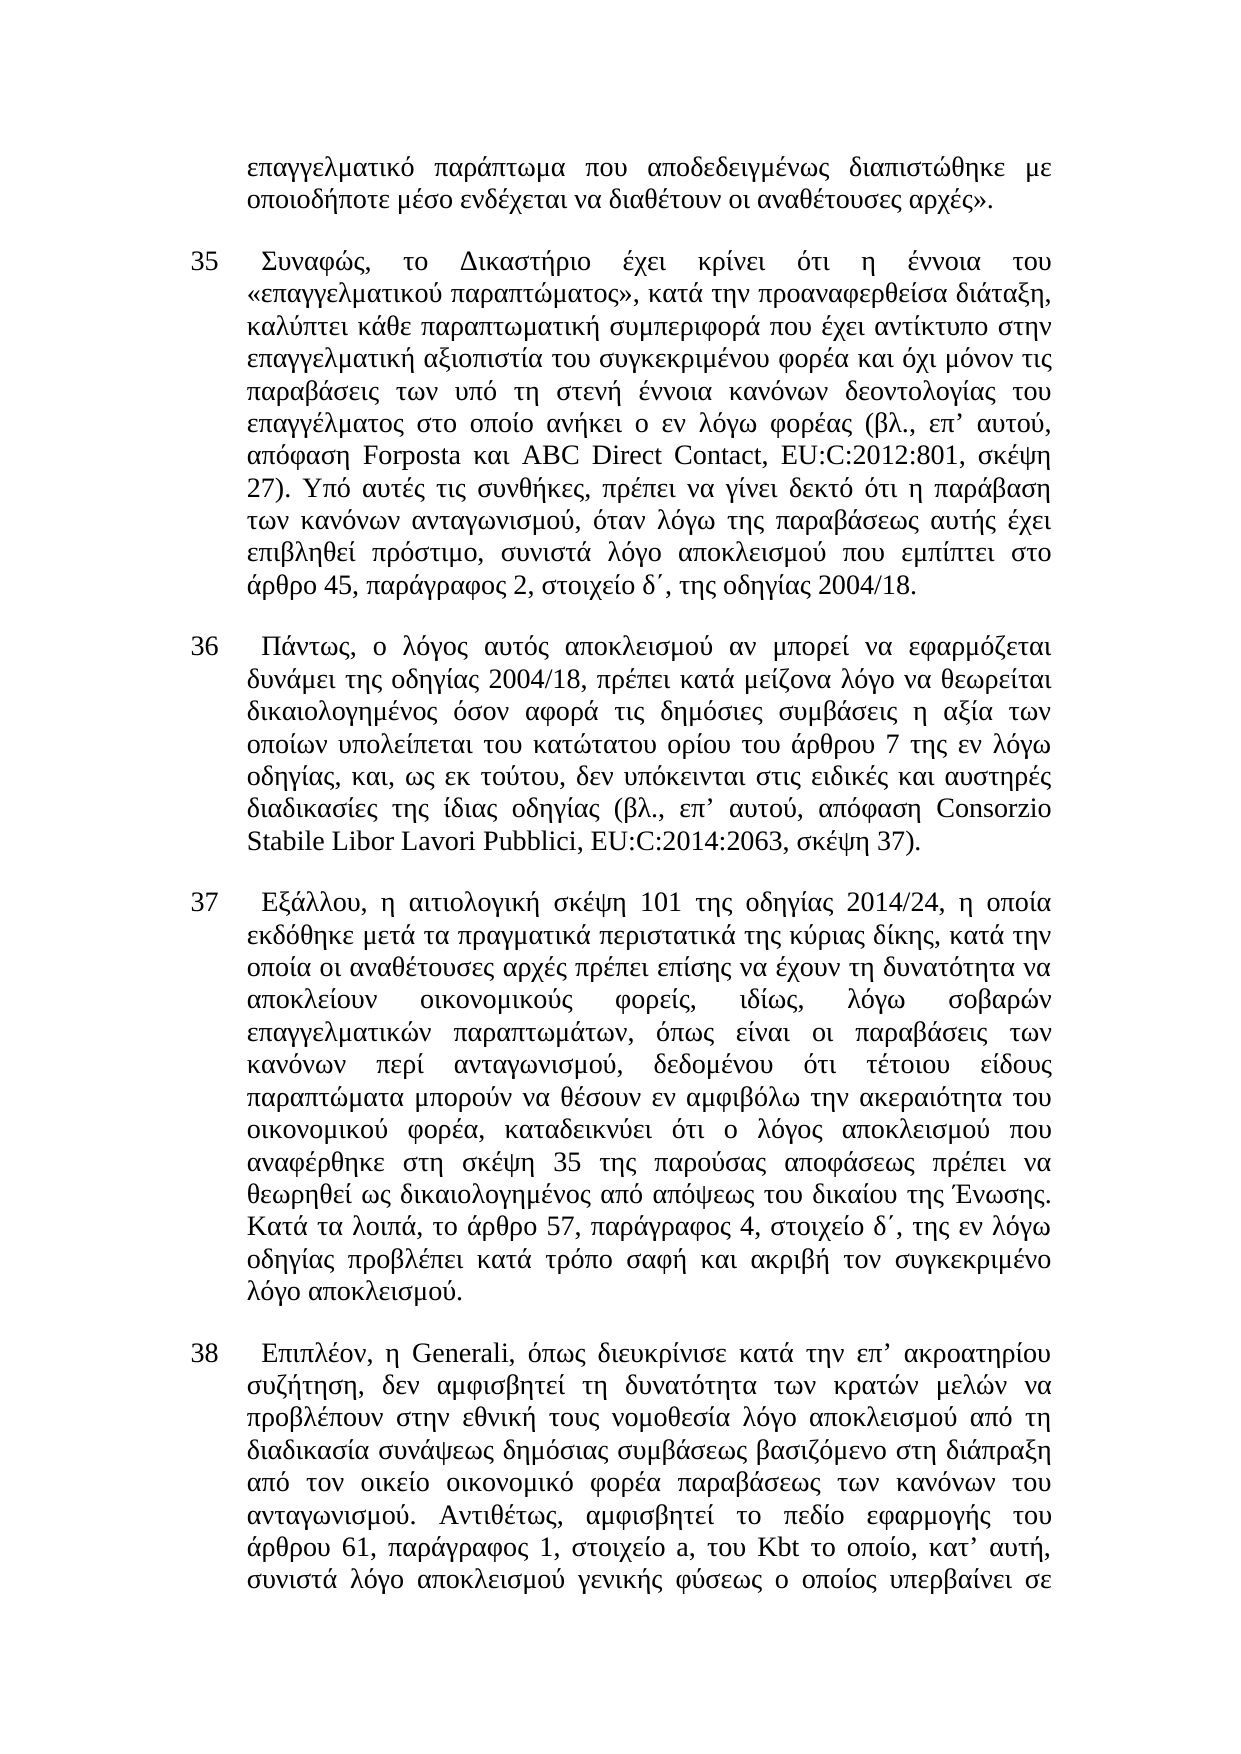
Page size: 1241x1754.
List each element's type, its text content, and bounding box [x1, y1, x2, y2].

text 37 Εξάλλου, η αιτιολογική σκέψη 101 της οδηγίας 2014/24, η οποία εκδόθηκε μετά τα πραγματικά περιστατικά της κύριας δίκης, κατά την οποία οι αναθέτουσες αρχές πρέπει επίσης να έχουν τη δυνατότητα να αποκλείουν οικονομικούς φορείς, ιδίως, λόγω σοβαρών επαγγελματικών παραπτωμάτων, όπως είναι οι παραβάσεις των κανόνων περί ανταγωνισμού, δεδομένου ότι τέτοιου είδους παραπτώματα μπορούν να θέσουν εν αμφιβόλω την ακεραιότητα του οικονομικού φορέα, καταδεικνύει ότι ο λόγος αποκλεισμού που αναφέρθηκε στη σκέψη 35 της παρούσας αποφάσεως πρέπει να θεωρηθεί ως δικαιολογημένος από απόψεως του δικαίου της Ένωσης. Κατά τα λοιπά, το άρθρο 57, παράγραφος 4, στοιχείο δ΄, της εν λόγω οδηγίας προβλέπει κατά τρόπο σαφή και ακριβή τον συγκεκριμένο λόγο αποκλεισμού. [190, 885, 1053, 1307]
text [190, 150, 1053, 215]
text 35 Συναφώς, το Δικαστήριο έχει κρίνει ότι η έννοια του «επαγγελματικού παραπτώματος», κατά την προαναφερθείσα διάταξη, καλύπτει κάθε παραπτωματική συμπεριφορά που έχει αντίκτυπο στην επαγγελματική αξιοπιστία του συγκεκριμένου φορέα και όχι μόνον τις παραβάσεις των υπό τη στενή έννοια κανόνων δεοντολογίας του επαγγέλματος στο οποίο ανήκει ο εν λόγω φορέας (βλ., επ’ αυτού, απόφαση Forposta και ABC Direct Contact, EU:C:2012:801, σκέψη 27). Υπό αυτές τις συνθήκες, πρέπει να γίνει δεκτό ότι η παράβαση των κανόνων ανταγωνισμού, όταν λόγω της παραβάσεως αυτής έχει επιβληθεί πρόστιμο, συνιστά λόγο αποκλεισμού που εμπίπτει στο άρθρο 45, παράγραφος 2, στοιχείο δ΄, της οδηγίας 2004/18. [190, 244, 1053, 600]
text 36 Πάντως, ο λόγος αυτός αποκλεισμού αν μπορεί να εφαρμόζεται δυνάμει της οδηγίας 2004/18, πρέπει κατά μείζονα λόγο να θεωρείται δικαιολογημένος όσον αφορά τις δημόσιες συμβάσεις η αξία των οποίων υπολείπεται του κατώτατου ορίου του άρθρου 7 της εν λόγω οδηγίας, και, ως εκ τούτου, δεν υπόκεινται στις ειδικές και αυστηρές διαδικασίες της ίδιας οδηγίας (βλ., επ’ αυτού, απόφαση Consorzio Stabile Libor Lavori Pubblici, EU:C:2014:2063, σκέψη 37). [190, 629, 1053, 856]
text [190, 1336, 1053, 1595]
